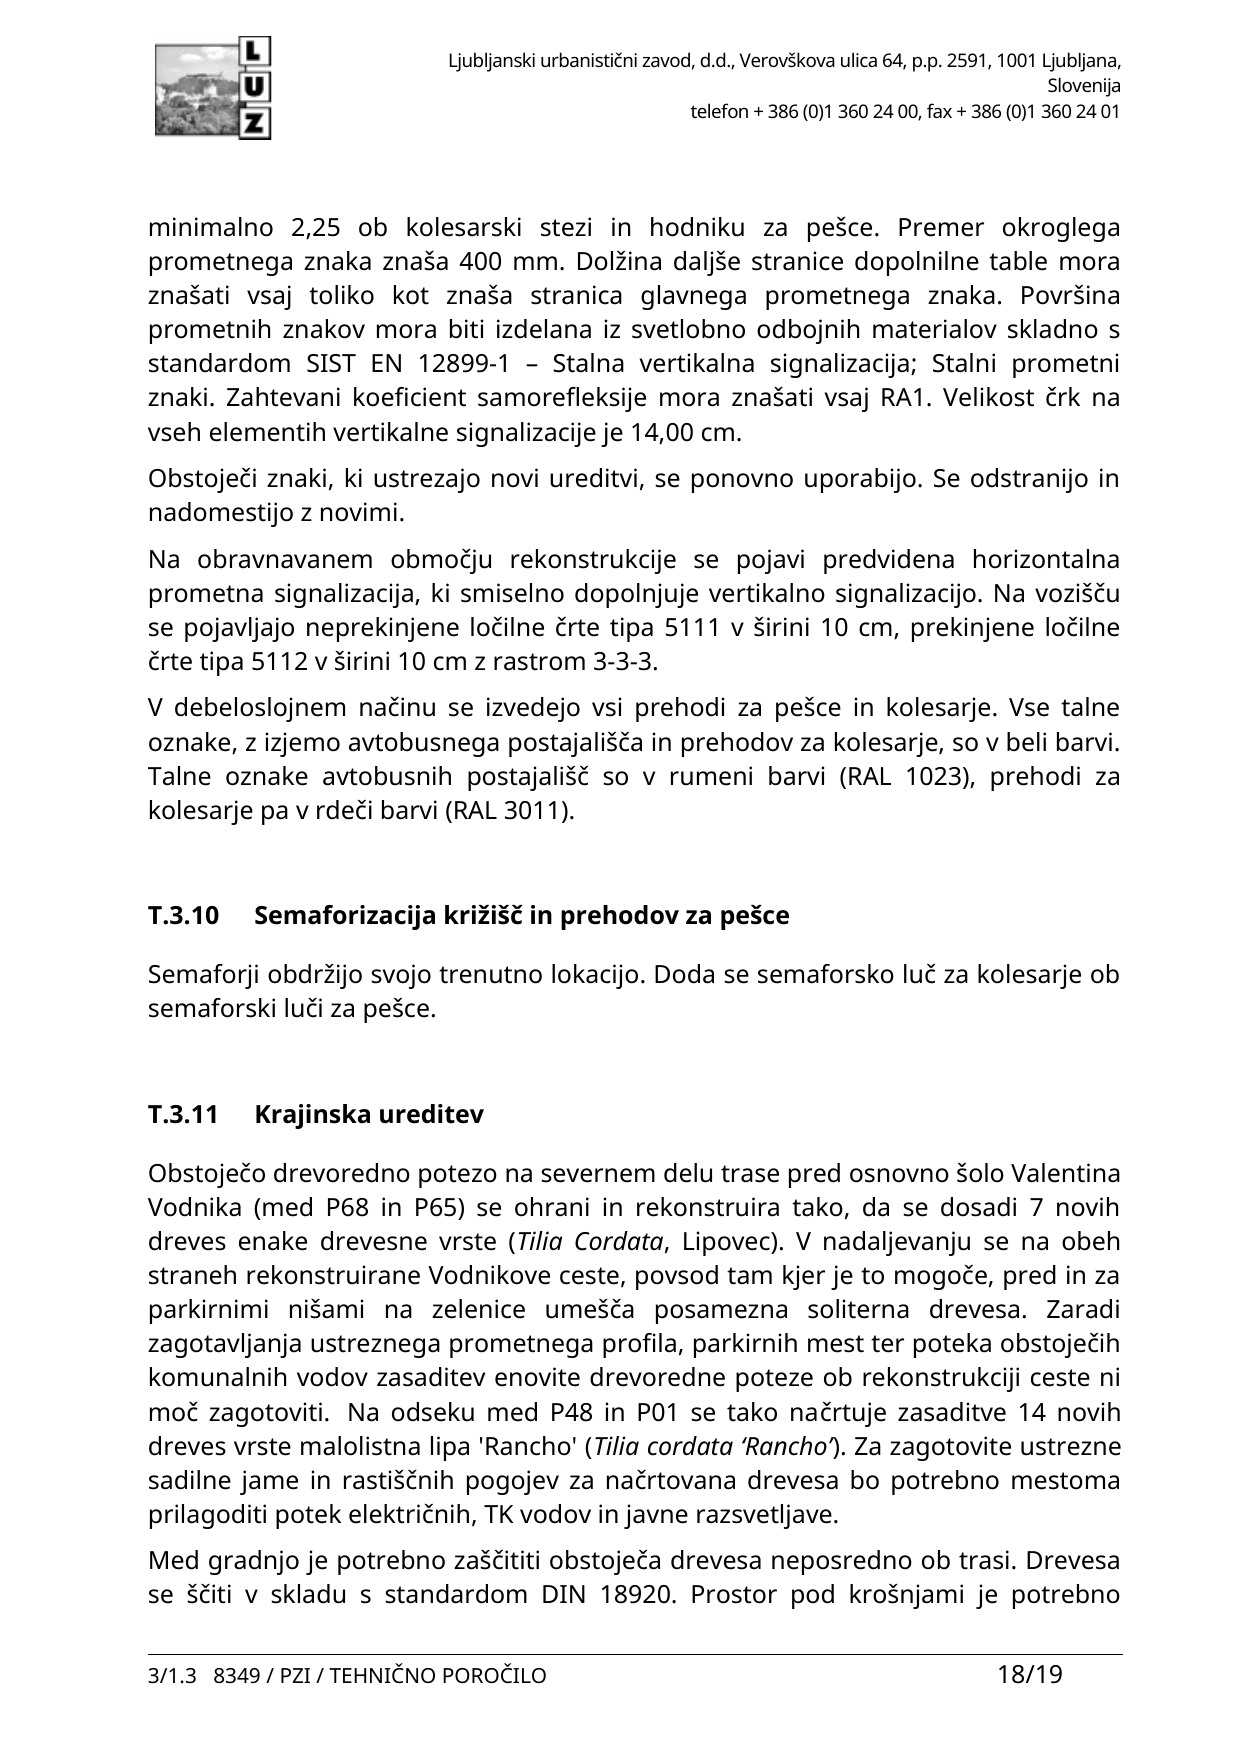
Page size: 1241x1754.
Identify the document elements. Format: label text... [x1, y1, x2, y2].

subtitle Semaforizacija križišč in prehodov za pešce [148, 898, 1122, 932]
text Semaforji obdržijo svojo trenutno lokacijo. Doda se semaforsko luč za kolesarje ob semaforski luči za pešce. [148, 957, 1122, 1025]
text Obstoječo drevoredno potezo na severnem delu trase pred osnovno šolo Valentina Vodnika (med P68 in P65) se ohrani in rekonstruira tako, da se dosadi 7 novih dreves enake drevesne vrste (Tilia Cordata, Lipovec). V nadaljevanju se na obeh straneh rekonstruirane Vodnikove ceste, povsod tam kjer je to mogoče, pred in za parkirnimi nišami na zelenice umešča posamezna soliterna drevesa. Zaradi zagotavljanja ustreznega prometnega profila, parkirnih mest ter poteka obstoječih komunalnih vodov zasaditev enovite drevoredne poteze ob rekonstrukciji ceste ni moč zagotoviti. Na odseku med P48 in P01 se tako načrtuje zasaditve 14 novih dreves vrste malolistna lipa 'Rancho' (Tilia cordata ‘Rancho’). Za zagotovite ustrezne sadilne jame in rastiščnih pogojev za načrtovana drevesa bo potrebno mestoma prilagoditi potek električnih, TK vodov in javne razsvetljave. [148, 1156, 1122, 1530]
text V debeloslojnem načinu se izvedejo vsi prehodi za pešce in kolesarje. Vse talne oznake, z izjemo avtobusnega postajališča in prehodov za kolesarje, so v beli barvi. Talne oznake avtobusnih postajališč so v rumeni barvi (RAL 1023), prehodi za kolesarje pa v rdeči barvi (RAL 3011). [148, 690, 1122, 826]
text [148, 1543, 1122, 1611]
subtitle Krajinska ureditev [148, 1097, 1122, 1131]
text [148, 210, 1122, 448]
text Obstoječi znaki, ki ustrezajo novi ureditvi, se ponovno uporabijo. Se odstranijo in nadomestijo z novimi. [148, 461, 1122, 529]
text Na obravnavanem območju rekonstrukcije se pojavi predvidena horizontalna prometna signalizacija, ki smiselno dopolnjuje vertikalno signalizacijo. Na vozišču se pojavljajo neprekinjene ločilne črte tipa 5111 v širini 10 cm, prekinjene ločilne črte tipa 5112 v širini 10 cm z rastrom 3-3-3. [148, 541, 1122, 678]
